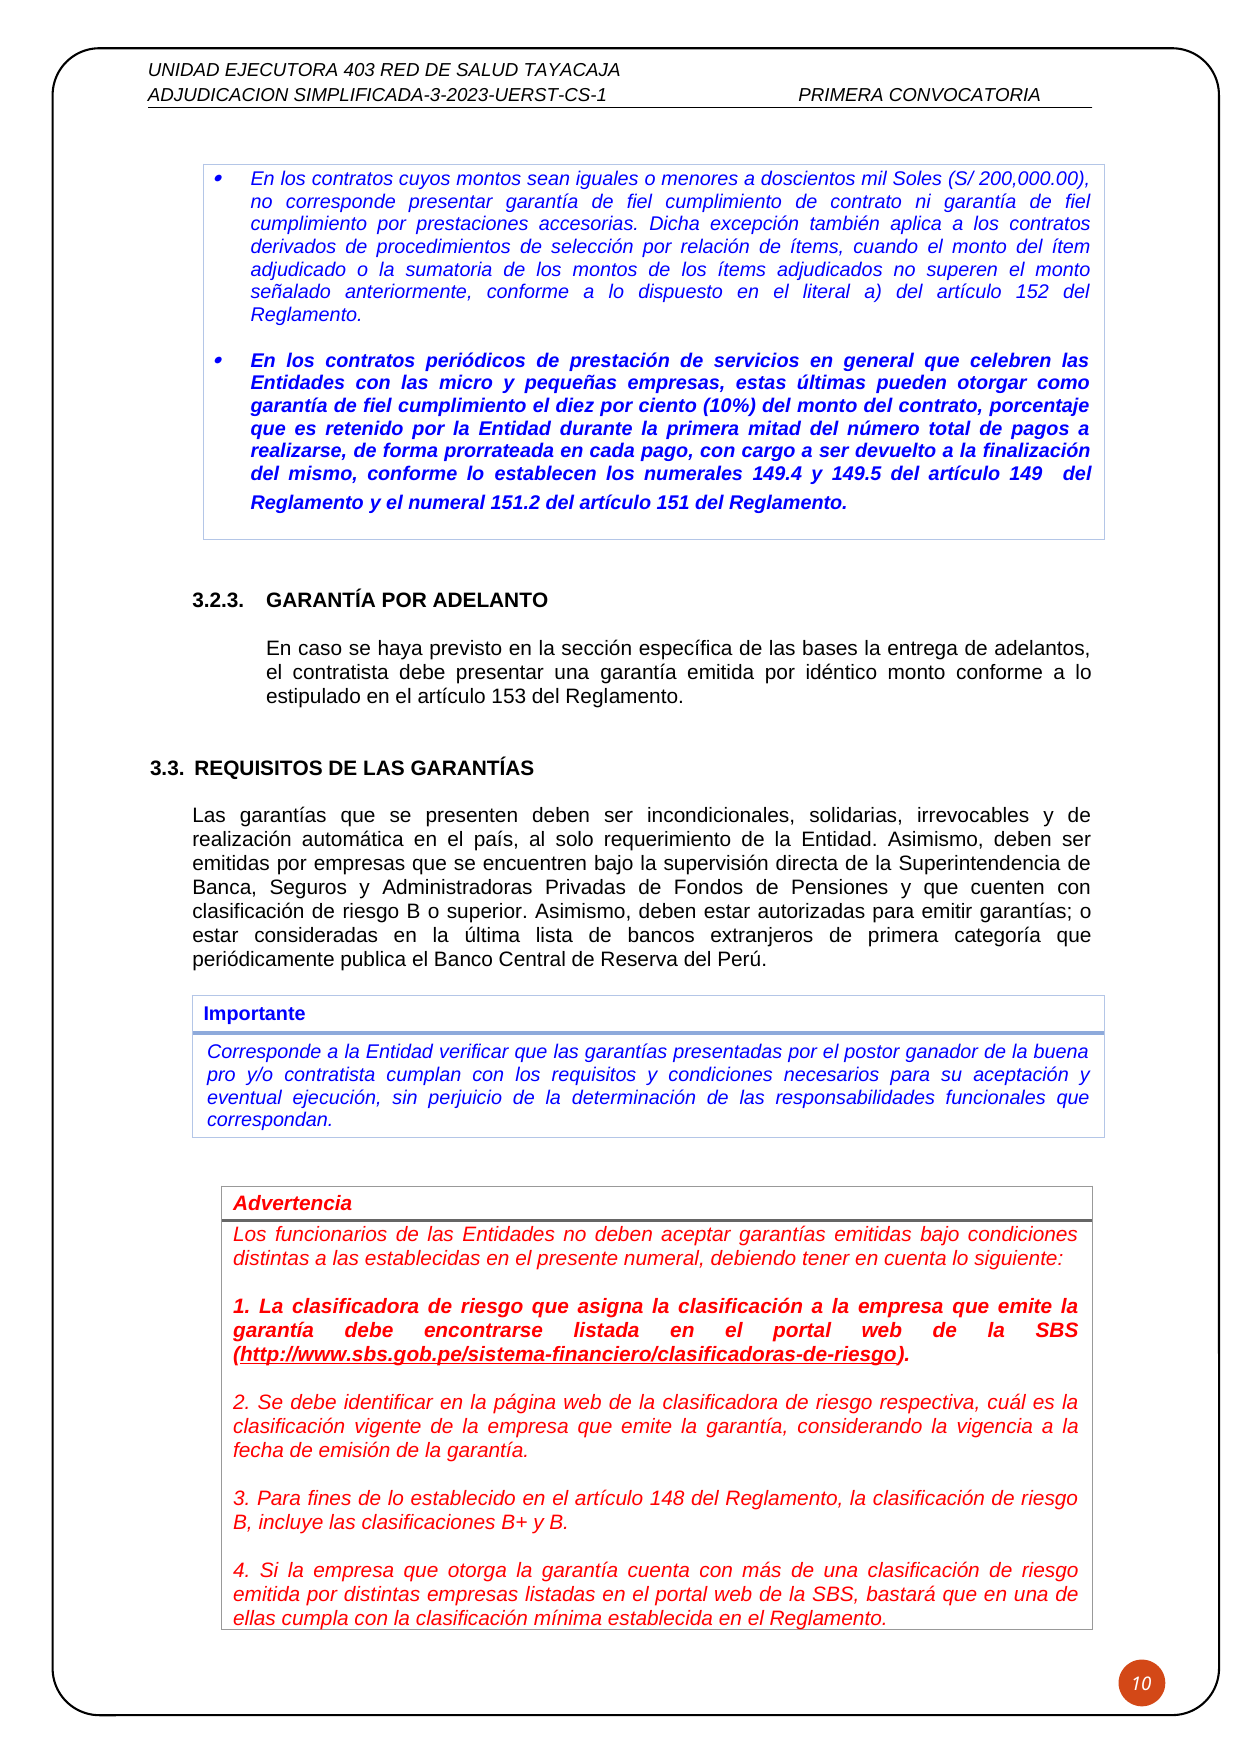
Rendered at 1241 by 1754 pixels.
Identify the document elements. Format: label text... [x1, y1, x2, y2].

table_header Importante [193, 996, 1104, 1031]
table_header Advertencia [222, 1187, 1092, 1219]
list GARANTÍA POR ADELANTO [192, 588, 1092, 612]
list Las garantías que se presenten deben ser incondicionales, solidarias, irrevocables y de realización automática en el país, al solo requerimiento de la Entidad. Asimismo, deben ser emitidas por empresas que se encuentren bajo la supervisión directa de la Superintendencia de Banca, Seguros y Administradoras Privadas de Fondos de Pensiones y que cuenten con clasificación de riesgo B o superior. Asimismo, deben estar autorizadas para emitir garantías; o estar consideradas en la última lista de bancos extranjeros de primera categoría que periódicamente publica el Banco Central de Reserva del Perú. [192, 803, 1092, 971]
list En caso se haya previsto en la sección específica de las bases la entrega de adelantos, el contratista debe presentar una garantía emitida por idéntico monto conforme a lo estipulado en el artículo 153 del Reglamento. [266, 636, 1092, 707]
list REQUISITOS DE LAS GARANTÍAS [150, 755, 1092, 779]
table_cell En los contratos cuyos montos sean iguales o menores a doscientos mil Soles (S/ 200,000.00), no corresponde presentar garantía de fiel cumplimiento de contrato ni garantía de fiel cumplimiento por prestaciones accesorias. Dicha excepción también aplica a los contratos derivados de procedimientos de selección por relación de ítems, cuando el monto del ítem adjudicado o la sumatoria de los montos de los ítems adjudicados no superen el monto señalado anteriormente, conforme a lo dispuesto en el literal a) del artículo 152 del Reglamento. En los contratos periódicos de prestación de servicios en general que celebren las Entidades con las micro y pequeñas empresas, estas últimas pueden otorgar como garantía de fiel cumplimiento el diez por ciento (10%) del monto del contrato, porcentaje que es retenido por la Entidad durante la primera mitad del número total de pagos a realizarse, de forma prorrateada en cada pago, con cargo a ser devuelto a la finalización del mismo, conforme lo establecen los numerales 149.4 y 149.5 del artículo 149 del Reglamento y el numeral 151.2 del artículo 151 del Reglamento. [204, 165, 1104, 539]
table_cell Corresponde a la Entidad verificar que las garantías presentadas por el postor ganador de la buena pro y/o contratista cumplan con los requisitos y condiciones necesarios para su aceptación y eventual ejecución, sin perjuicio de la determinación de las responsabilidades funcionales que correspondan. [193, 1035, 1104, 1137]
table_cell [222, 1222, 1092, 1629]
